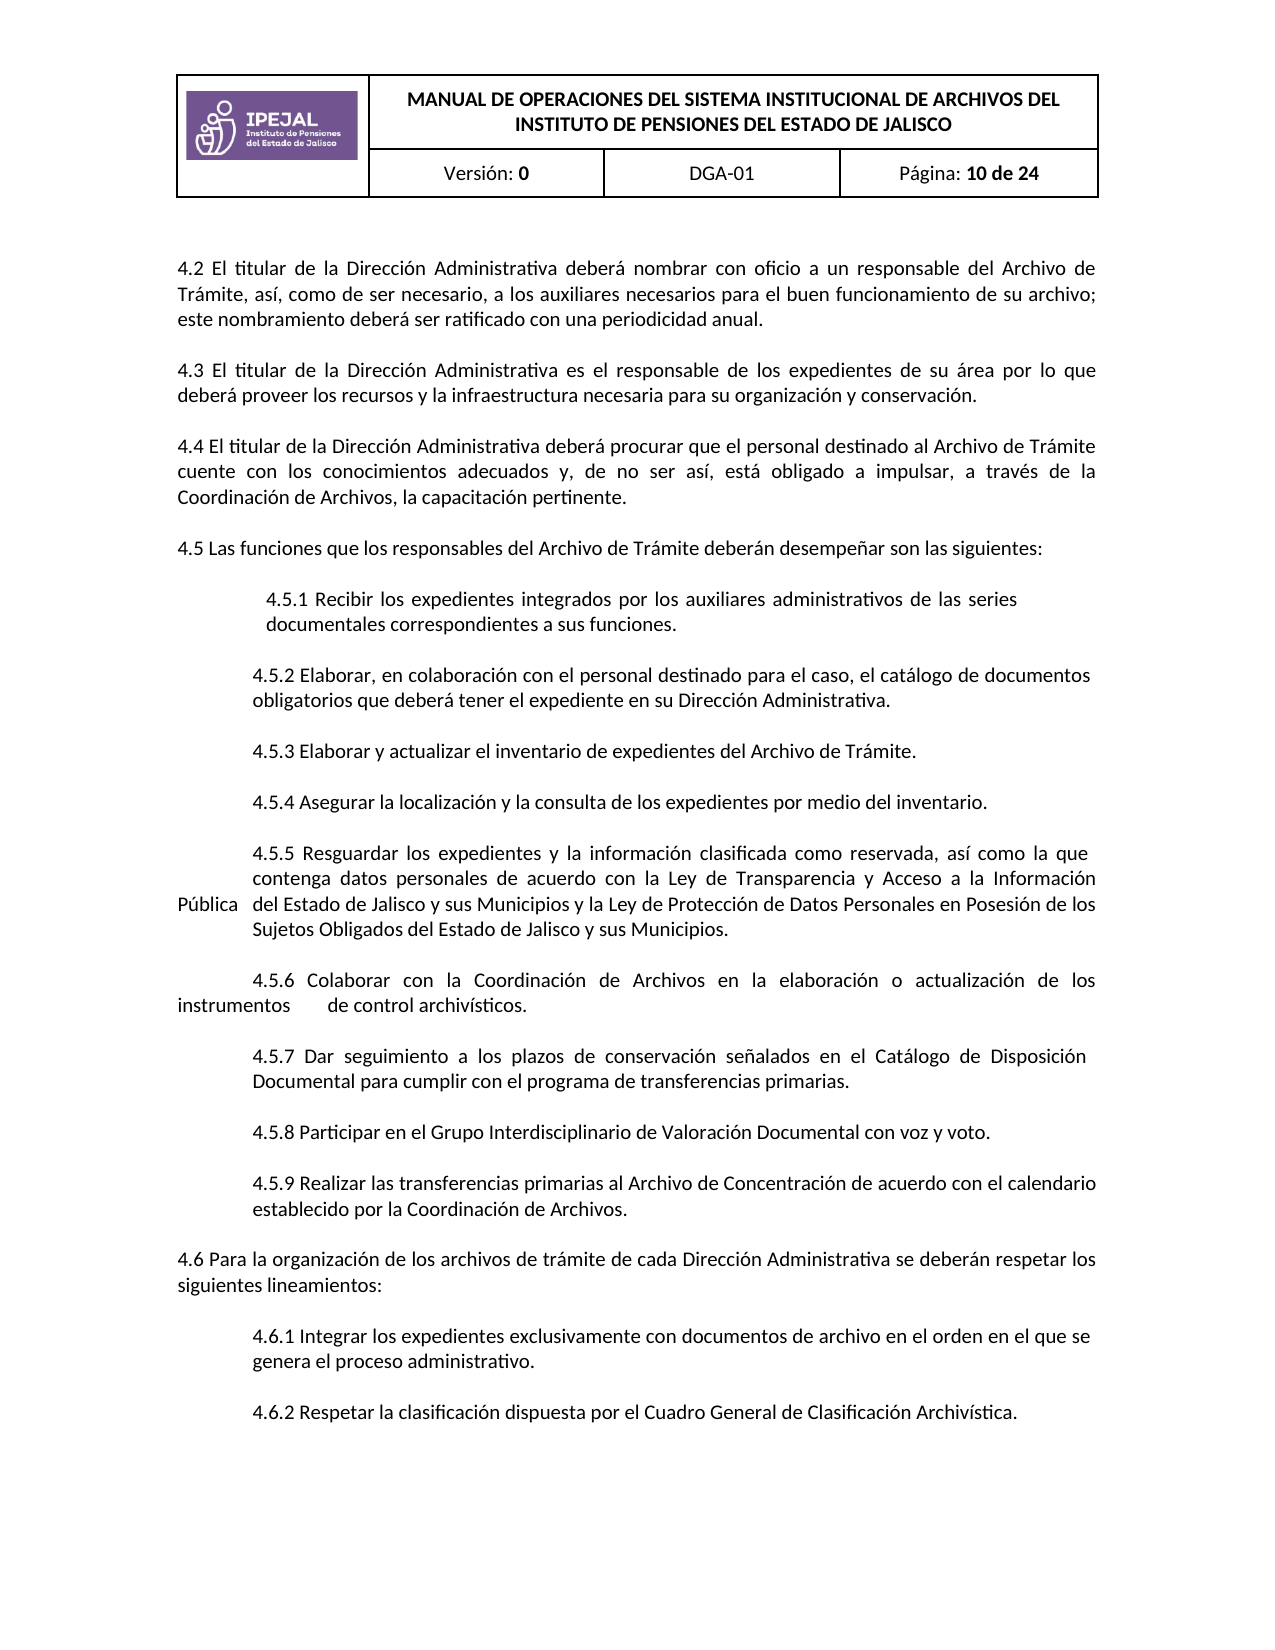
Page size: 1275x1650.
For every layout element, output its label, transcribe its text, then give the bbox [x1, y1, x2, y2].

list 4.5.9 Realizar las transferencias primarias al Archivo de Concentración de acuerdo con el calendario establecido por la Coordinación de Archivos. [177, 1170, 1098, 1221]
list 4.5.3 Elaborar y actualizar el inventario de expedientes del Archivo de Trámite. [177, 738, 1098, 764]
list 4.5.7 Dar seguimiento a los plazos de conservación señalados en el Catálogo de Disposición Documental para cumplir con el programa de transferencias primarias. [177, 1043, 1098, 1094]
picture [186, 91, 358, 160]
list 4.6.1 Integrar los expedientes exclusivamente con documentos de archivo en el orden en el que se genera el proceso administrativo. [177, 1323, 1098, 1374]
list 4.5.6 Colaborar con la Coordinación de Archivos en la elaboración o actualización de los instrumentos de control archivísticos. [177, 967, 1098, 1018]
list 4.4 El titular de la Dirección Administrativa deberá procurar que el personal destinado al Archivo de Trámite cuente con los conocimientos adecuados y, de no ser así, está obligado a impulsar, a través de la Coordinación de Archivos, la capacitación pertinente. [177, 433, 1098, 509]
list 4.5 Las funciones que los responsables del Archivo de Trámite deberán desempeñar son las siguientes: [177, 535, 1098, 560]
list 4.2 El titular de la Dirección Administrativa deberá nombrar con oficio a un responsable del Archivo de Trámite, así, como de ser necesario, a los auxiliares necesarios para el buen funcionamiento de su archivo; este nombramiento deberá ser ratificado con una periodicidad anual. [177, 255, 1098, 332]
list 4.5.2 Elaborar, en colaboración con el personal destinado para el caso, el catálogo de documentos obligatorios que deberá tener el expediente en su Dirección Administrativa. [177, 662, 1098, 713]
list 4.6.2 Respetar la clasificación dispuesta por el Cuadro General de Clasificación Archivística. [177, 1399, 1098, 1424]
list 4.5.8 Participar en el Grupo Interdisciplinario de Valoración Documental con voz y voto. [177, 1119, 1098, 1145]
list 4.6 Para la organización de los archivos de trámite de cada Dirección Administrativa se deberán respetar los siguientes lineamientos: [177, 1247, 1098, 1297]
list 4.5.5 Resguardar los expedientes y la información clasificada como reservada, así como la que contenga datos personales de acuerdo con la Ley de Transparencia y Acceso a la Información Pública del Estado de Jalisco y sus Municipios y la Ley de Protección de Datos Personales en Posesión de los Sujetos Obligados del Estado de Jalisco y sus Municipios. [177, 840, 1098, 942]
list 4.5.1 Recibir los expedientes integrados por los auxiliares administrativos de las series documentales correspondientes a sus funciones. [266, 586, 1019, 637]
list 4.5.4 Asegurar la localización y la consulta de los expedientes por medio del inventario. [177, 789, 1098, 814]
list 4.3 El titular de la Dirección Administrativa es el responsable de los expedientes de su área por lo que deberá proveer los recursos y la infraestructura necesaria para su organización y conservación. [177, 357, 1098, 408]
